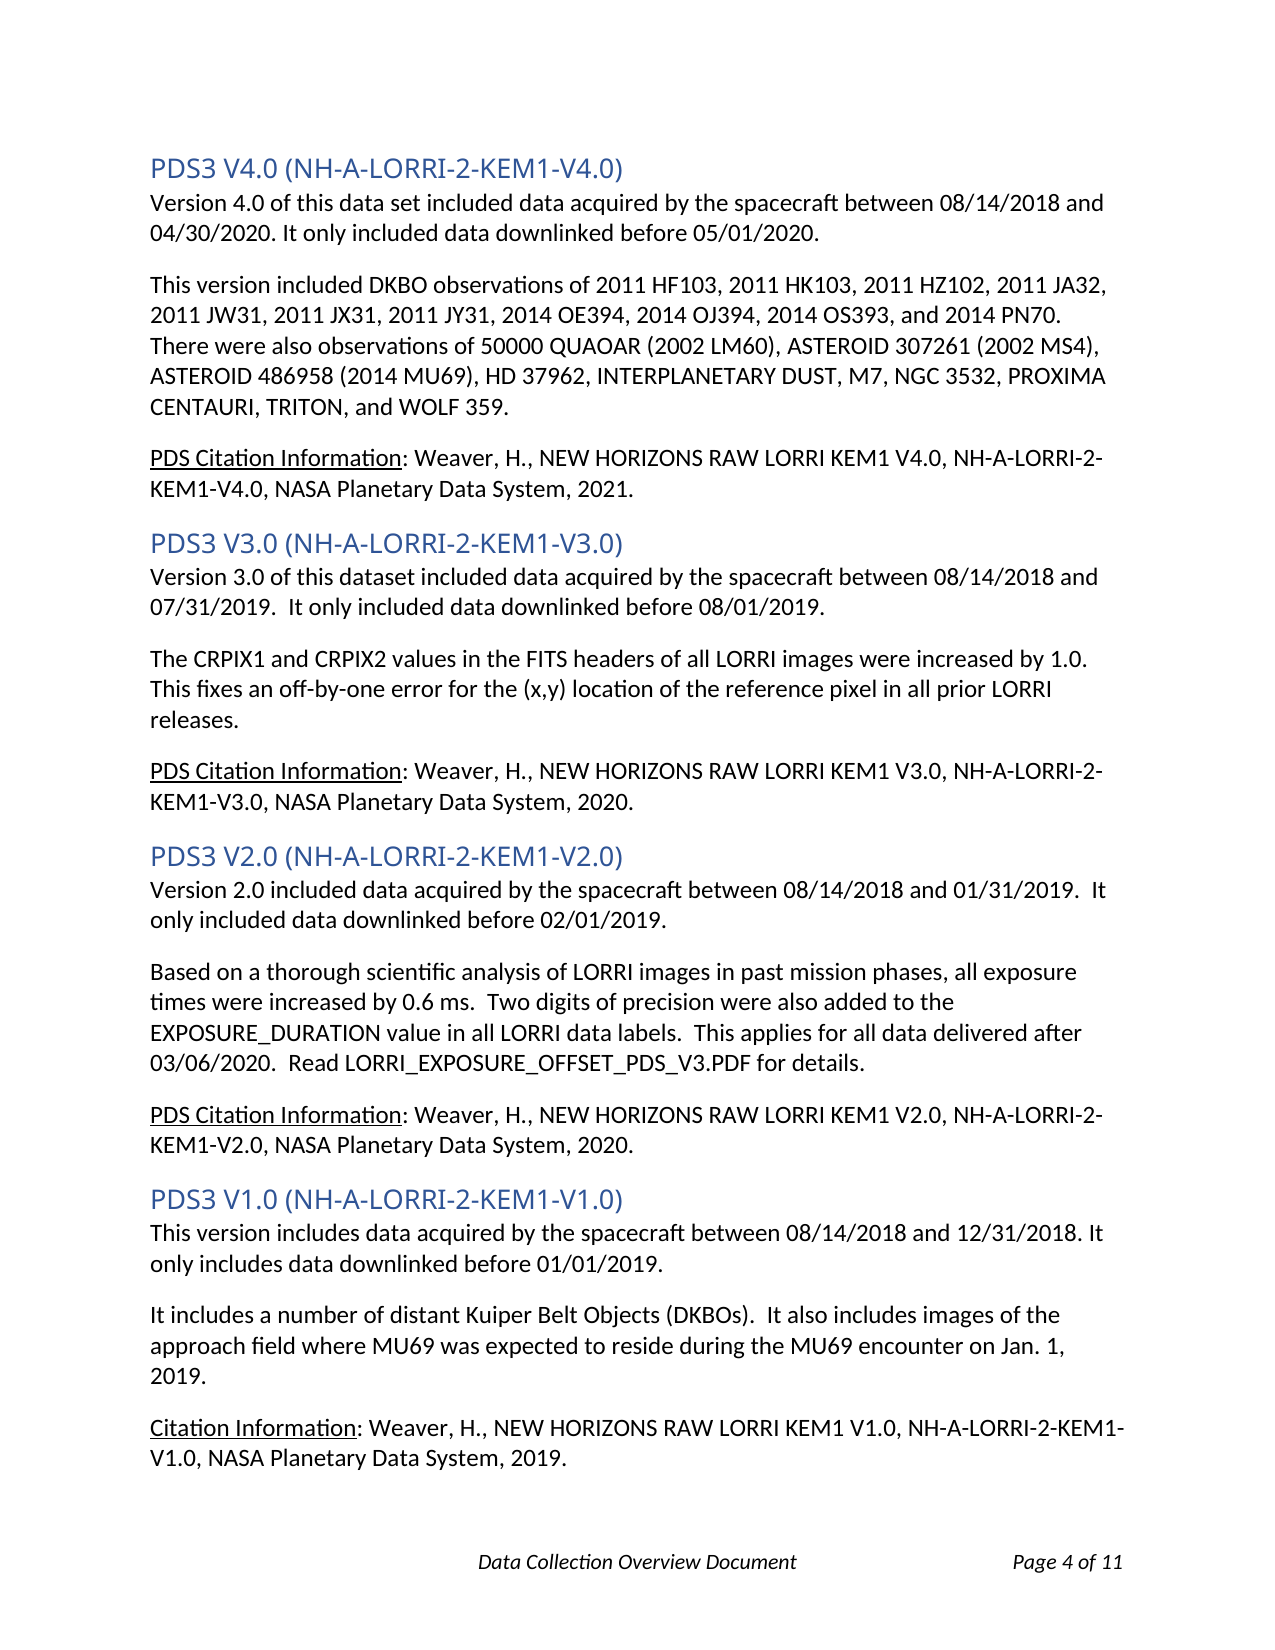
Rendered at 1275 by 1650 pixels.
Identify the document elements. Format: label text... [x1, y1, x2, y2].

text Version 2.0 included data acquired by the spacecraft between 08/14/2018 and 01/31/2019. It only included data downlinked before 02/01/2019. [150, 874, 1125, 935]
subtitle PDS3 V4.0 (NH-A-LORRI-2-KEM1-V4.0) [150, 150, 1125, 187]
text The CRPIX1 and CRPIX2 values in the FITS headers of all LORRI images were increased by 1.0. This fixes an off-by-one error for the (x,y) location of the reference pixel in all prior LORRI releases. [150, 643, 1125, 734]
text PDS Citation Information: Weaver, H., NEW HORIZONS RAW LORRI KEM1 V3.0, NH-A-LORRI-2-KEM1-V3.0, NASA Planetary Data System, 2020. [150, 755, 1125, 816]
text Version 4.0 of this data set included data acquired by the spacecraft between 08/14/2018 and 04/30/2020. It only included data downlinked before 05/01/2020. [150, 187, 1125, 248]
text This version included DKBO observations of 2011 HF103, 2011 HK103, 2011 HZ102, 2011 JA32, 2011 JW31, 2011 JX31, 2011 JY31, 2014 OE394, 2014 OJ394, 2014 OS393, and 2014 PN70. There were also observations of 50000 QUAOAR (2002 LM60), ASTEROID 307261 (2002 MS4), ASTEROID 486958 (2014 MU69), HD 37962, INTERPLANETARY DUST, M7, NGC 3532, PROXIMA CENTAURI, TRITON, and WOLF 359. [150, 269, 1125, 421]
subtitle PDS3 V1.0 (NH-A-LORRI-2-KEM1-V1.0) [150, 1181, 1125, 1217]
text PDS Citation Information: Weaver, H., NEW HORIZONS RAW LORRI KEM1 V4.0, NH-A-LORRI-2-KEM1-V4.0, NASA Planetary Data System, 2021. [150, 442, 1125, 503]
text This version includes data acquired by the spacecraft between 08/14/2018 and 12/31/2018. It only includes data downlinked before 01/01/2019. [150, 1217, 1125, 1278]
text PDS Citation Information: Weaver, H., NEW HORIZONS RAW LORRI KEM1 V2.0, NH-A-LORRI-2-KEM1-V2.0, NASA Planetary Data System, 2020. [150, 1099, 1125, 1160]
text Based on a thorough scientific analysis of LORRI images in past mission phases, all exposure times were increased by 0.6 ms. Two digits of precision were also added to the EXPOSURE_DURATION value in all LORRI data labels. This applies for all data delivered after 03/06/2020. Read LORRI_EXPOSURE_OFFSET_PDS_V3.PDF for details. [150, 956, 1125, 1078]
text It includes a number of distant Kuiper Belt Objects (DKBOs). It also includes images of the approach field where MU69 was expected to reside during the MU69 encounter on Jan. 1, 2019. [150, 1299, 1125, 1391]
subtitle PDS3 V2.0 (NH-A-LORRI-2-KEM1-V2.0) [150, 837, 1125, 874]
subtitle PDS3 V3.0 (NH-A-LORRI-2-KEM1-V3.0) [150, 524, 1125, 561]
text Citation Information: Weaver, H., NEW HORIZONS RAW LORRI KEM1 V1.0, NH-A-LORRI-2-KEM1-V1.0, NASA Planetary Data System, 2019. [150, 1412, 1125, 1473]
text Version 3.0 of this dataset included data acquired by the spacecraft between 08/14/2018 and 07/31/2019. It only included data downlinked before 08/01/2019. [150, 561, 1125, 622]
